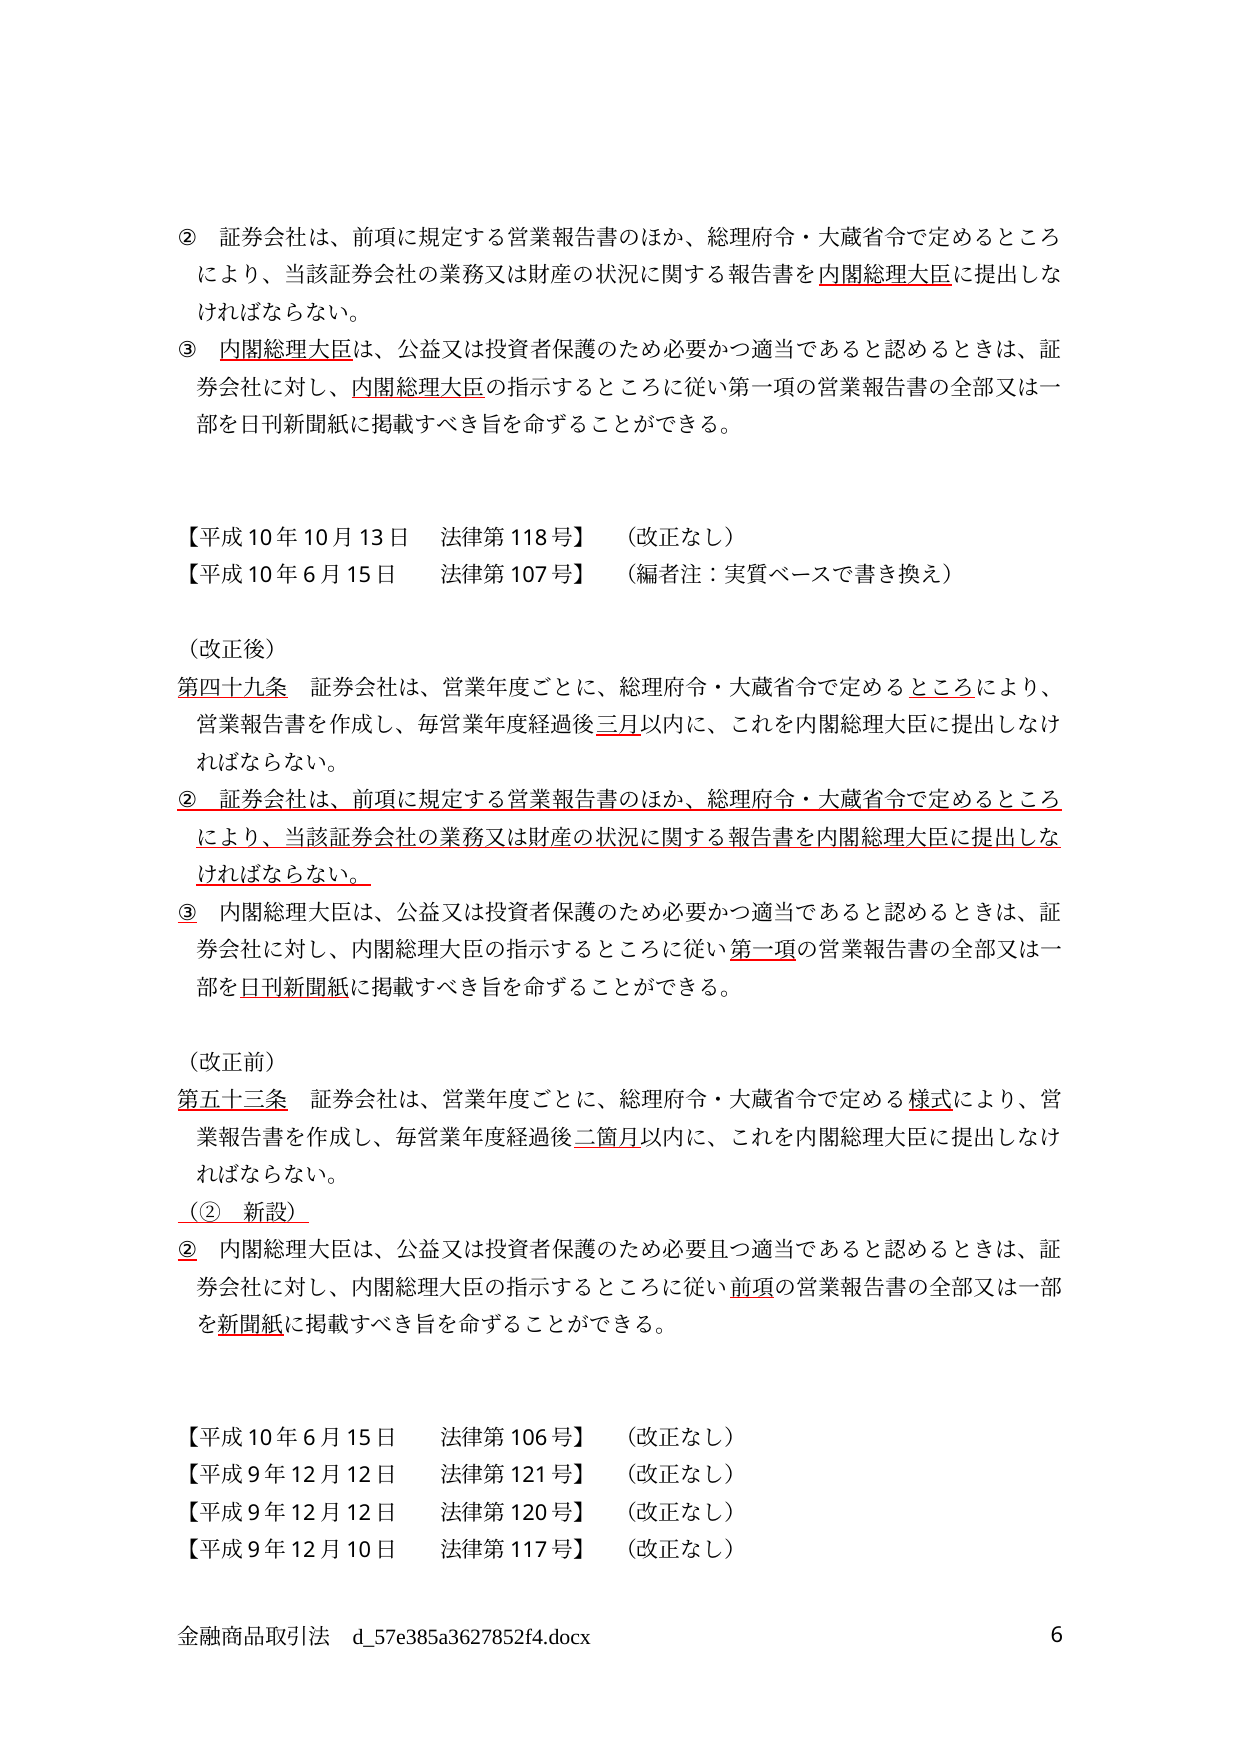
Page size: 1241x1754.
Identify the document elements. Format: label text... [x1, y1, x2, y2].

text ③ 内閣総理大臣は、公益又は投資者保護のため必要かつ適当であると認めるときは、証券会社に対し、内閣総理大臣の指示するところに従い第一項の営業報告書の全部又は一部を日刊新聞紙に掲載すべき旨を命ずることができる。 [177, 329, 1063, 442]
text 【平成9年12月12日 法律第121号】 （改正なし） [177, 1454, 1063, 1492]
text （改正前） [177, 1042, 1063, 1079]
text ② 証券会社は、前項に規定する営業報告書のほか、総理府令・大蔵省令で定めるところにより、当該証券会社の業務又は財産の状況に関する報告書を内閣総理大臣に提出しなければならない。 [177, 217, 1063, 329]
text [177, 1229, 1063, 1342]
text 【平成9年12月10日 法律第117号】 （改正なし） [177, 1529, 1063, 1567]
text （② 新設） [177, 1192, 1063, 1229]
text 第四十九条 証券会社は、営業年度ごとに、総理府令・大蔵省令で定めるところにより、営業報告書を作成し、毎営業年度経過後三月以内に、これを内閣総理大臣に提出しなければならない。 [177, 667, 1063, 779]
text 【平成10年6月15日 法律第106号】 （改正なし） [177, 1417, 1063, 1454]
text 【平成10年6月15日 法律第107号】 （編者注：実質ベースで書き換え） [177, 554, 1063, 592]
text 【平成9年12月12日 法律第120号】 （改正なし） [177, 1492, 1063, 1529]
text 第五十三条 証券会社は、営業年度ごとに、総理府令・大蔵省令で定める様式により、営業報告書を作成し、毎営業年度経過後二箇月以内に、これを内閣総理大臣に提出しなければならない。 [177, 1079, 1063, 1192]
text ③ 内閣総理大臣は、公益又は投資者保護のため必要かつ適当であると認めるときは、証券会社に対し、内閣総理大臣の指示するところに従い第一項の営業報告書の全部又は一部を日刊新聞紙に掲載すべき旨を命ずることができる。 [177, 892, 1063, 1004]
text （改正後） [177, 629, 1063, 667]
text ② 証券会社は、前項に規定する営業報告書のほか、総理府令・大蔵省令で定めるところにより、当該証券会社の業務又は財産の状況に関する報告書を内閣総理大臣に提出しなければならない。 [177, 779, 1063, 892]
text 【平成10年10月13日 法律第118号】 （改正なし） [177, 517, 1063, 554]
